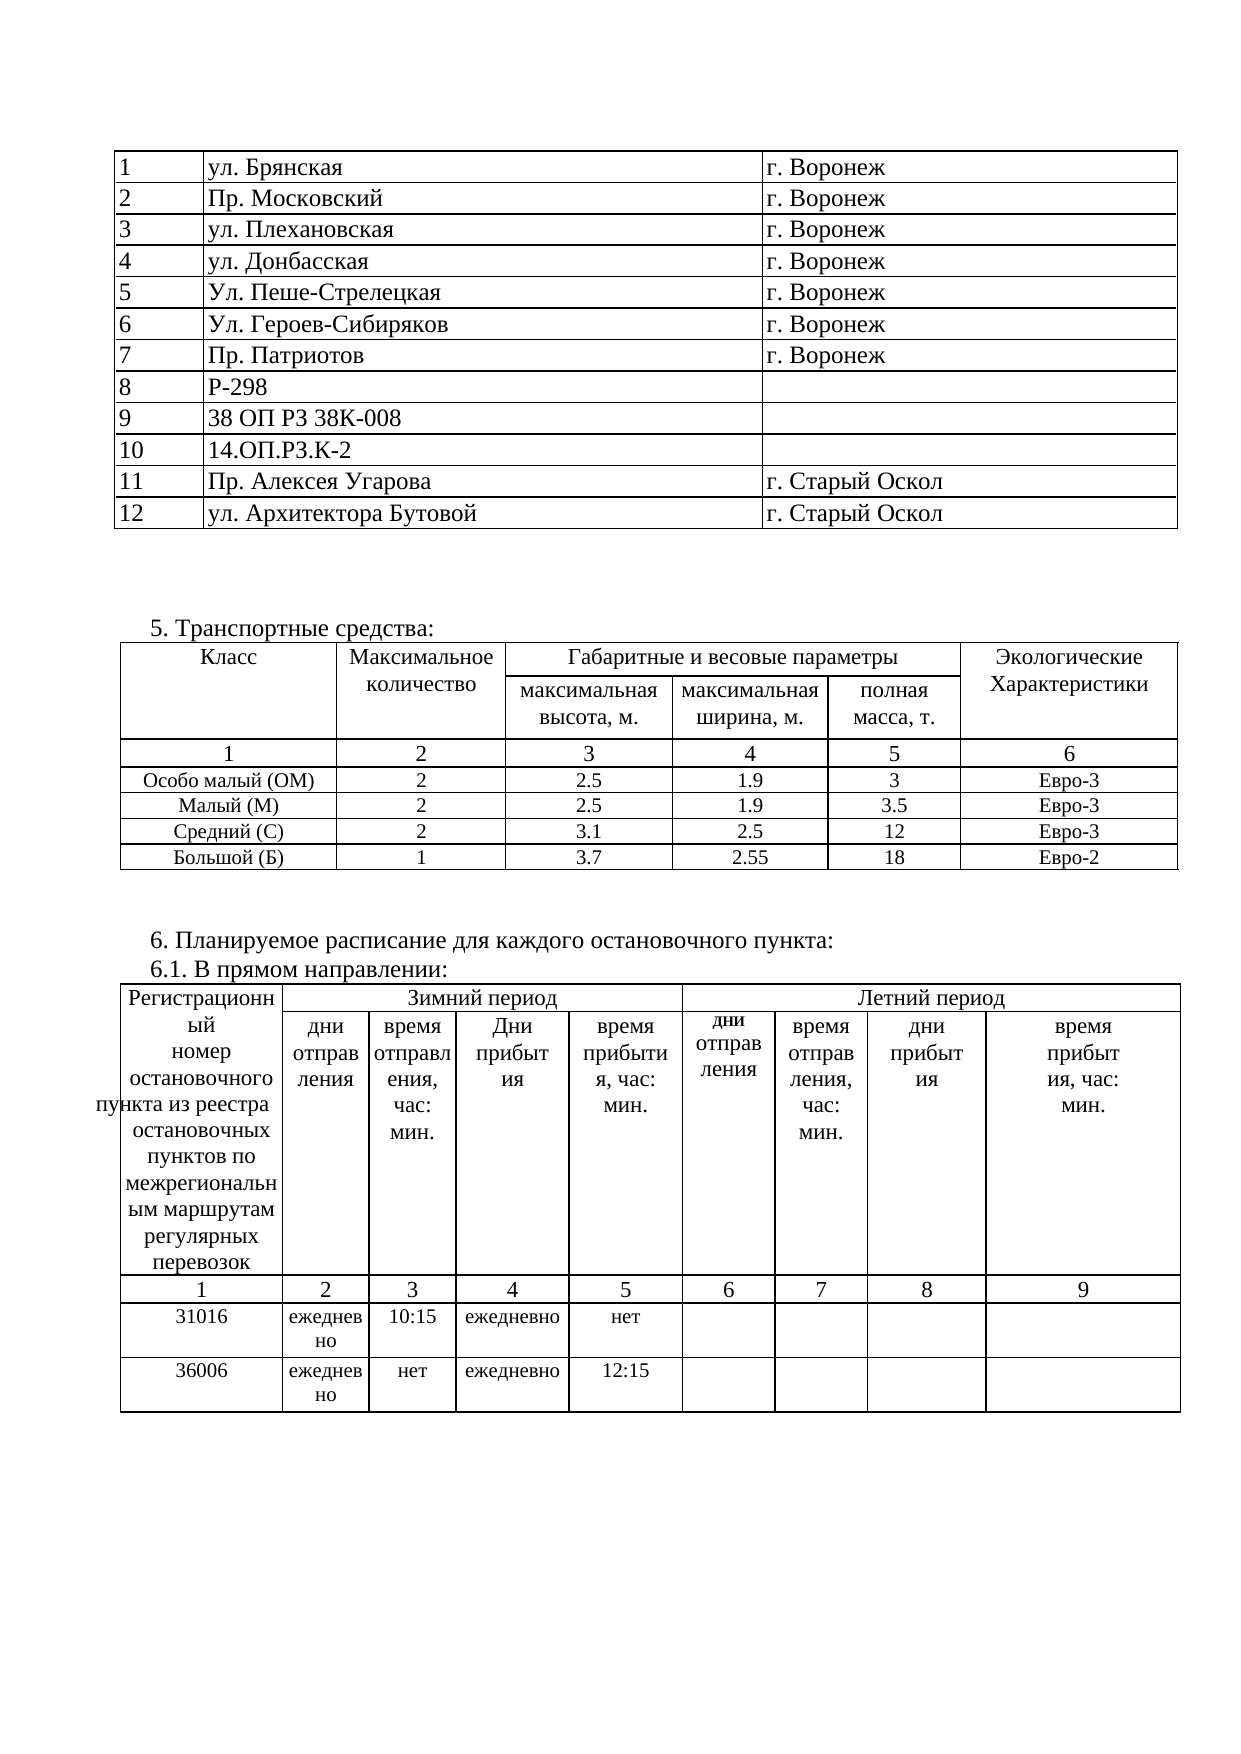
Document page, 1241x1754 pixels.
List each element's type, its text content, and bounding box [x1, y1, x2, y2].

table_cell время отправл ения, час: мин. [370, 1012, 455, 1274]
table_cell нет [570, 1304, 682, 1357]
table_cell 10:15 [370, 1304, 455, 1357]
table_cell г. Воронеж [763, 152, 1177, 181]
table_cell ул. Архитектора Бутовой [204, 498, 762, 527]
table_cell 7 [776, 1276, 867, 1302]
table_cell 14.ОП.РЗ.К-2 [204, 435, 762, 464]
table_cell Евро-3 [961, 793, 1177, 817]
table_header Зимний период [283, 985, 682, 1011]
table_cell Малый (М) [121, 793, 336, 817]
table_cell [763, 370, 1177, 402]
table_cell 6 [115, 308, 203, 339]
table_cell Евро-2 [961, 845, 1177, 869]
table_cell 7 [115, 340, 203, 370]
table_cell Евро-3 [961, 768, 1177, 792]
table_cell время прибыти я, час: мин. [570, 1012, 682, 1274]
table_cell максимальная ширина, м. [673, 677, 827, 738]
table_cell г. Воронеж [763, 244, 1177, 276]
table_cell Пр. Патриотов [204, 340, 762, 370]
table_cell 2 [115, 183, 203, 213]
table_cell [763, 402, 1177, 433]
table_cell Большой (Б) [121, 845, 336, 869]
table_cell г. Воронеж [763, 339, 1177, 370]
table_cell 31016 [121, 1304, 282, 1357]
table_cell 3.7 [506, 845, 672, 869]
table_cell 6 [683, 1276, 774, 1302]
table_cell ул. Донбасская [204, 246, 762, 276]
table_header Максимальное количество [337, 643, 505, 738]
table_cell 6 [961, 740, 1177, 766]
table_cell г. Старый Оскол [763, 496, 1177, 527]
table_cell [987, 1358, 1180, 1411]
table_cell 5 [115, 277, 203, 307]
table_cell 2 [337, 740, 505, 766]
table_cell 1 [337, 845, 505, 869]
table_cell 2 [337, 768, 505, 792]
table_cell 2 [283, 1276, 368, 1302]
table_cell ул. Плехановская [204, 215, 762, 244]
table_cell время отправ ления, час: мин. [776, 1012, 867, 1274]
table_cell 1.9 [673, 768, 827, 792]
table_cell 8 [115, 371, 203, 402]
table_cell 12:15 [570, 1358, 682, 1411]
table_cell г. Воронеж [763, 181, 1177, 213]
table_cell ежедневно [283, 1304, 368, 1357]
table_cell 18 [829, 845, 960, 869]
table_cell [683, 1358, 774, 1411]
table_cell г. Воронеж [763, 307, 1177, 339]
table_cell ежедневно [283, 1358, 368, 1411]
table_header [121, 985, 282, 1274]
table_header Летний период [683, 985, 1180, 1011]
table_cell 9 [115, 403, 203, 433]
table_cell 2.5 [506, 793, 672, 817]
table_cell Средний (С) [121, 819, 336, 843]
table_cell дни прибыт ия [868, 1012, 985, 1274]
table_cell 10 [115, 434, 203, 464]
table_cell ежедневно [457, 1304, 568, 1357]
table_cell г. Старый Оскол [763, 465, 1177, 496]
table_cell 3.5 [829, 793, 960, 817]
table_cell полная масса, т. [829, 677, 960, 738]
table_cell 2.55 [673, 845, 827, 869]
text 6. Планируемое расписание для каждого остановочного пункта: [150, 925, 1090, 954]
table_cell Ул. Героев-Сибиряков [204, 309, 762, 339]
table_cell [683, 1304, 774, 1357]
table_cell 3 [506, 740, 672, 766]
table_cell дни отправ ления [283, 1012, 368, 1274]
table_cell 11 [115, 466, 203, 496]
table_cell г. Воронеж [763, 213, 1177, 244]
table_cell ДНИ отправ ления [683, 1012, 774, 1274]
table_cell 3 [115, 214, 203, 244]
table_cell ежедневно [457, 1358, 568, 1411]
table_cell 8 [868, 1276, 985, 1302]
table_cell 5 [570, 1276, 682, 1302]
table_cell 38 ОП РЗ 38К-008 [204, 403, 762, 433]
table_cell 5 [829, 740, 960, 766]
table_cell [987, 1304, 1180, 1357]
table_cell 1 [115, 152, 203, 181]
table_header Габаритные и весовые параметры [506, 643, 960, 675]
table_cell 3 [829, 768, 960, 792]
table_cell [776, 1358, 867, 1411]
table_cell 4 [673, 740, 827, 766]
table_cell 2 [337, 819, 505, 843]
table_cell нет [370, 1358, 455, 1411]
table_cell Пр. Московский [204, 183, 762, 213]
table_cell 1 [121, 740, 336, 766]
table_cell г. Воронеж [763, 276, 1177, 307]
table_cell Дни прибыт ия [457, 1012, 568, 1274]
table_cell время прибыт ия, час: мин. [987, 1012, 1180, 1274]
table_cell 36006 [121, 1358, 282, 1411]
table_cell 3.1 [506, 819, 672, 843]
table_cell максимальная высота, м. [506, 677, 672, 738]
table_cell [763, 433, 1177, 464]
table_cell [776, 1304, 867, 1357]
table_cell [868, 1304, 985, 1357]
table_cell Особо малый (ОМ) [121, 768, 336, 792]
table_cell 12 [115, 497, 203, 527]
table_cell 1 [121, 1276, 282, 1302]
table_cell Евро-3 [961, 819, 1177, 843]
table_cell 12 [829, 819, 960, 843]
table_cell Р-298 [204, 372, 762, 402]
table_cell [868, 1358, 985, 1411]
table_cell 4 [457, 1276, 568, 1302]
table_cell 1.9 [673, 793, 827, 817]
text 5. Транспортные средства: [150, 613, 1090, 642]
table_cell 9 [987, 1276, 1180, 1302]
table_cell Ул. Пеше-Стрелецкая [204, 277, 762, 307]
table_header Экологические Характеристики [961, 643, 1177, 738]
table_cell 4 [115, 245, 203, 276]
table_cell ул. Брянская [204, 152, 762, 181]
table_cell 2.5 [673, 819, 827, 843]
table_cell 2.5 [506, 768, 672, 792]
table_header Класс [121, 643, 336, 738]
table_cell Пр. Алексея Угарова [204, 466, 762, 496]
text 6.1. В прямом направлении: [150, 954, 1090, 983]
table_cell 2 [337, 793, 505, 817]
table_cell 3 [370, 1276, 455, 1302]
